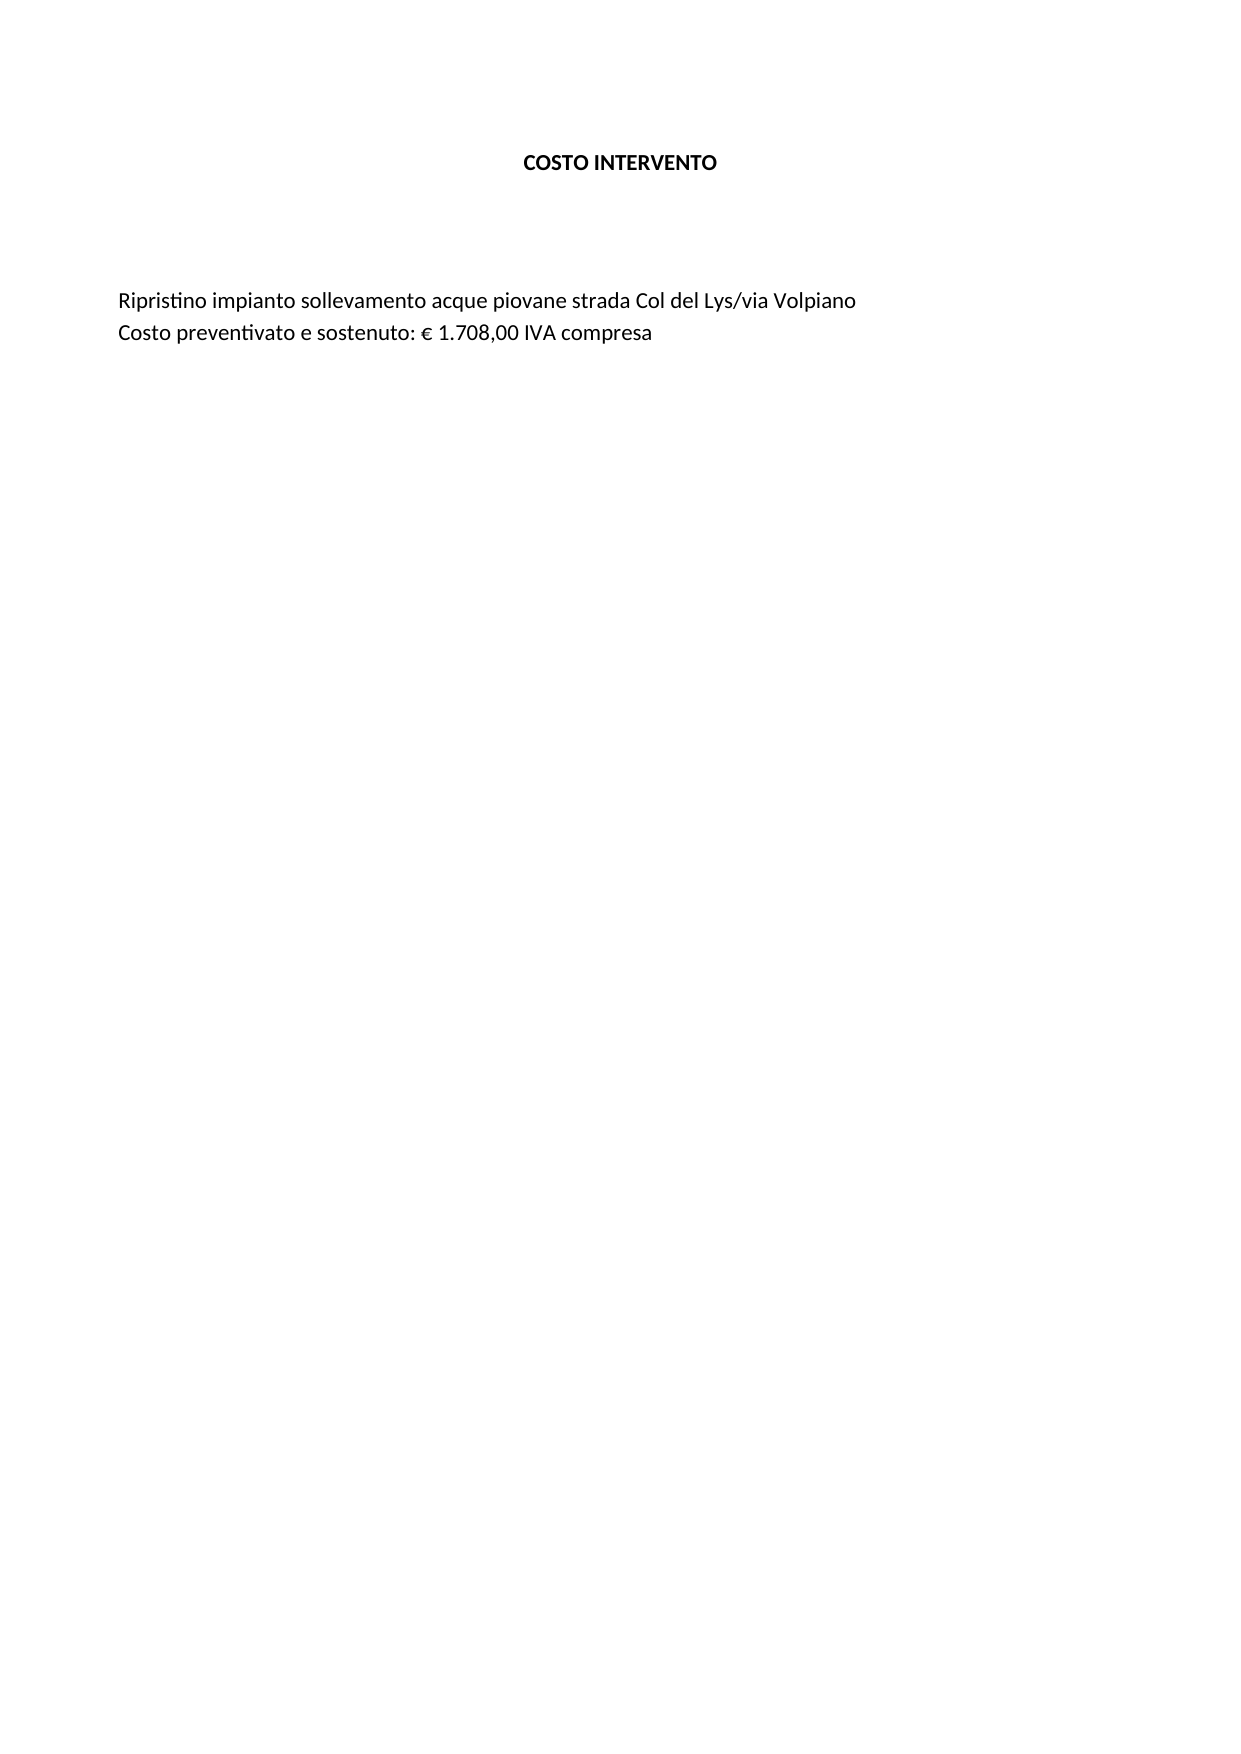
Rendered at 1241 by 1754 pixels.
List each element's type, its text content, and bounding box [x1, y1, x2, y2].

text COSTO INTERVENTO [118, 148, 1122, 176]
text Ripristino impianto sollevamento acque piovane strada Col del Lys/via Volpiano Costo preventivato e sostenuto: € 1.708,00 IVA compresa [118, 254, 1122, 346]
